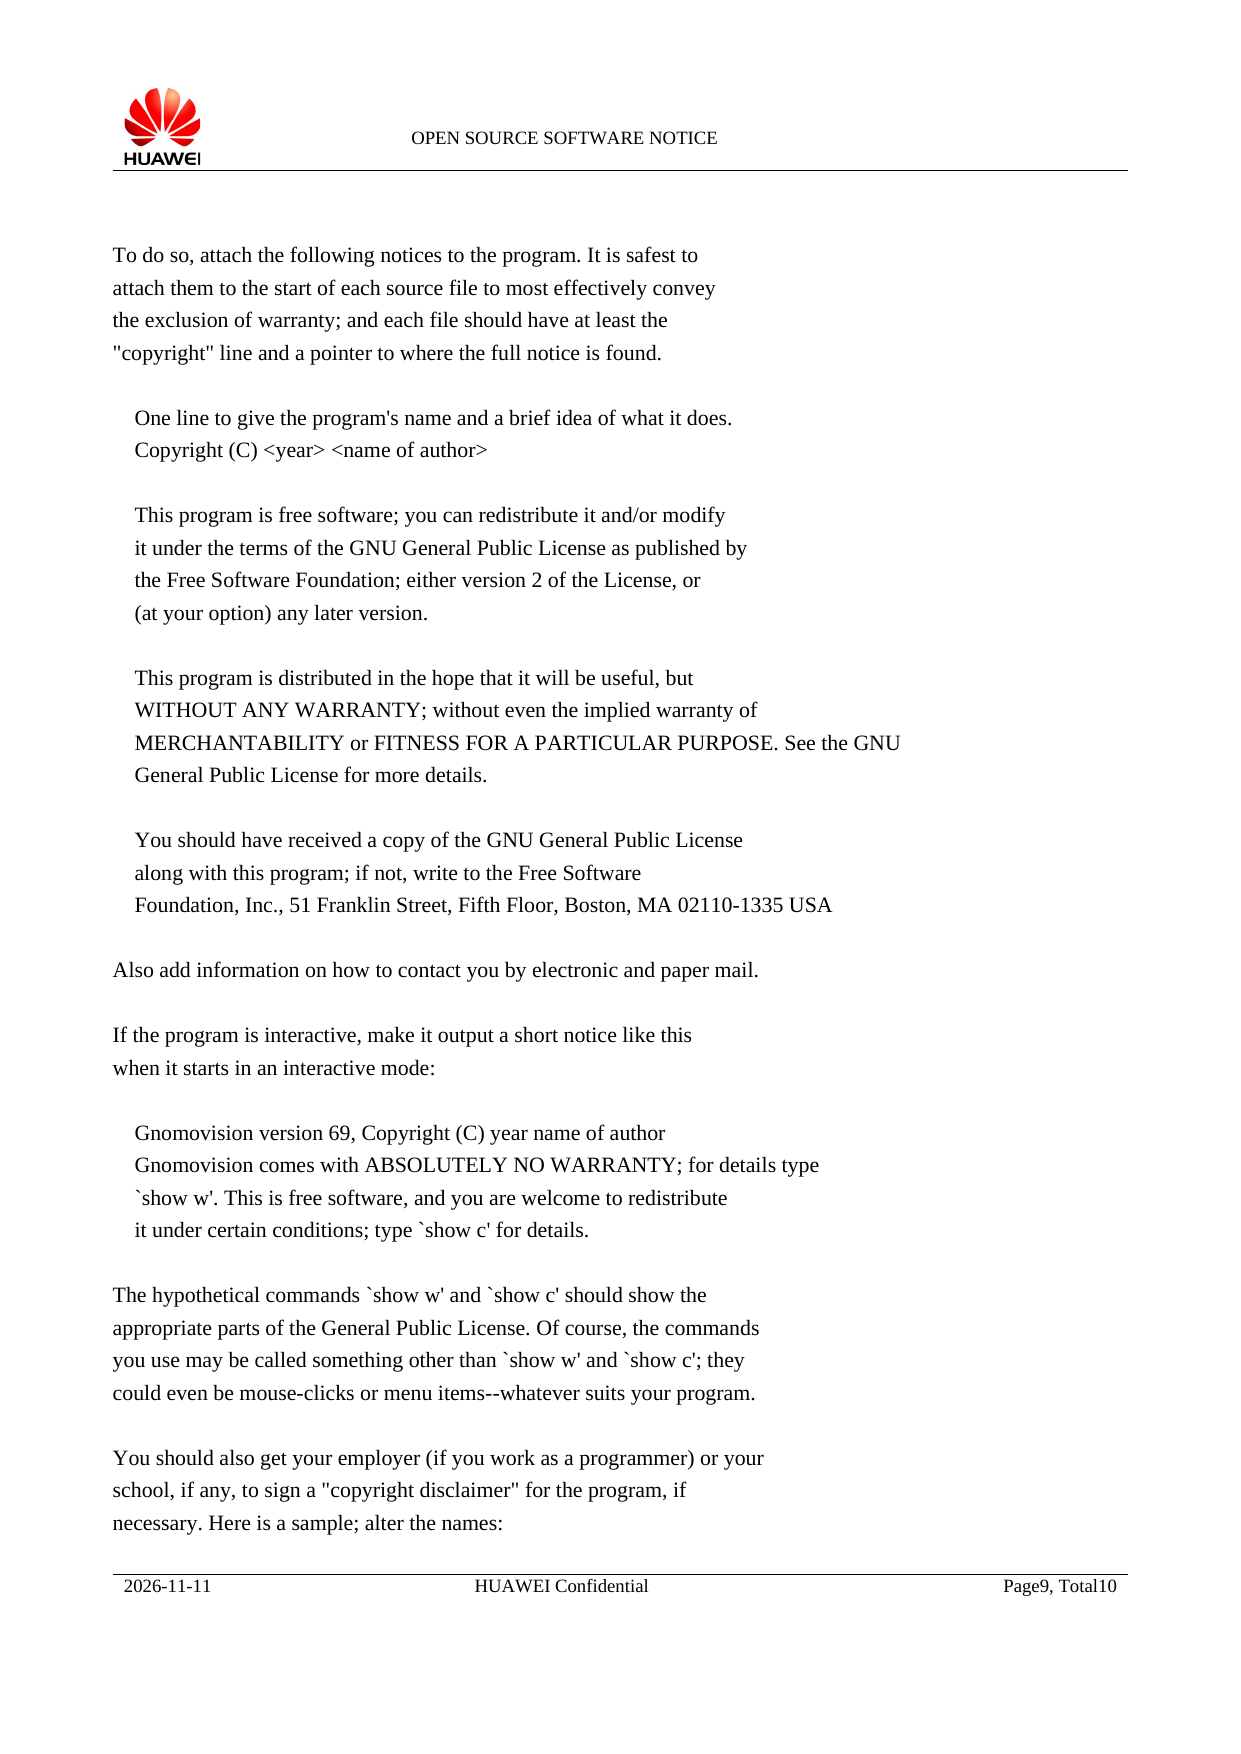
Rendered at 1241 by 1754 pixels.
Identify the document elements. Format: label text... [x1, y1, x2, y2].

picture [124, 88, 201, 165]
